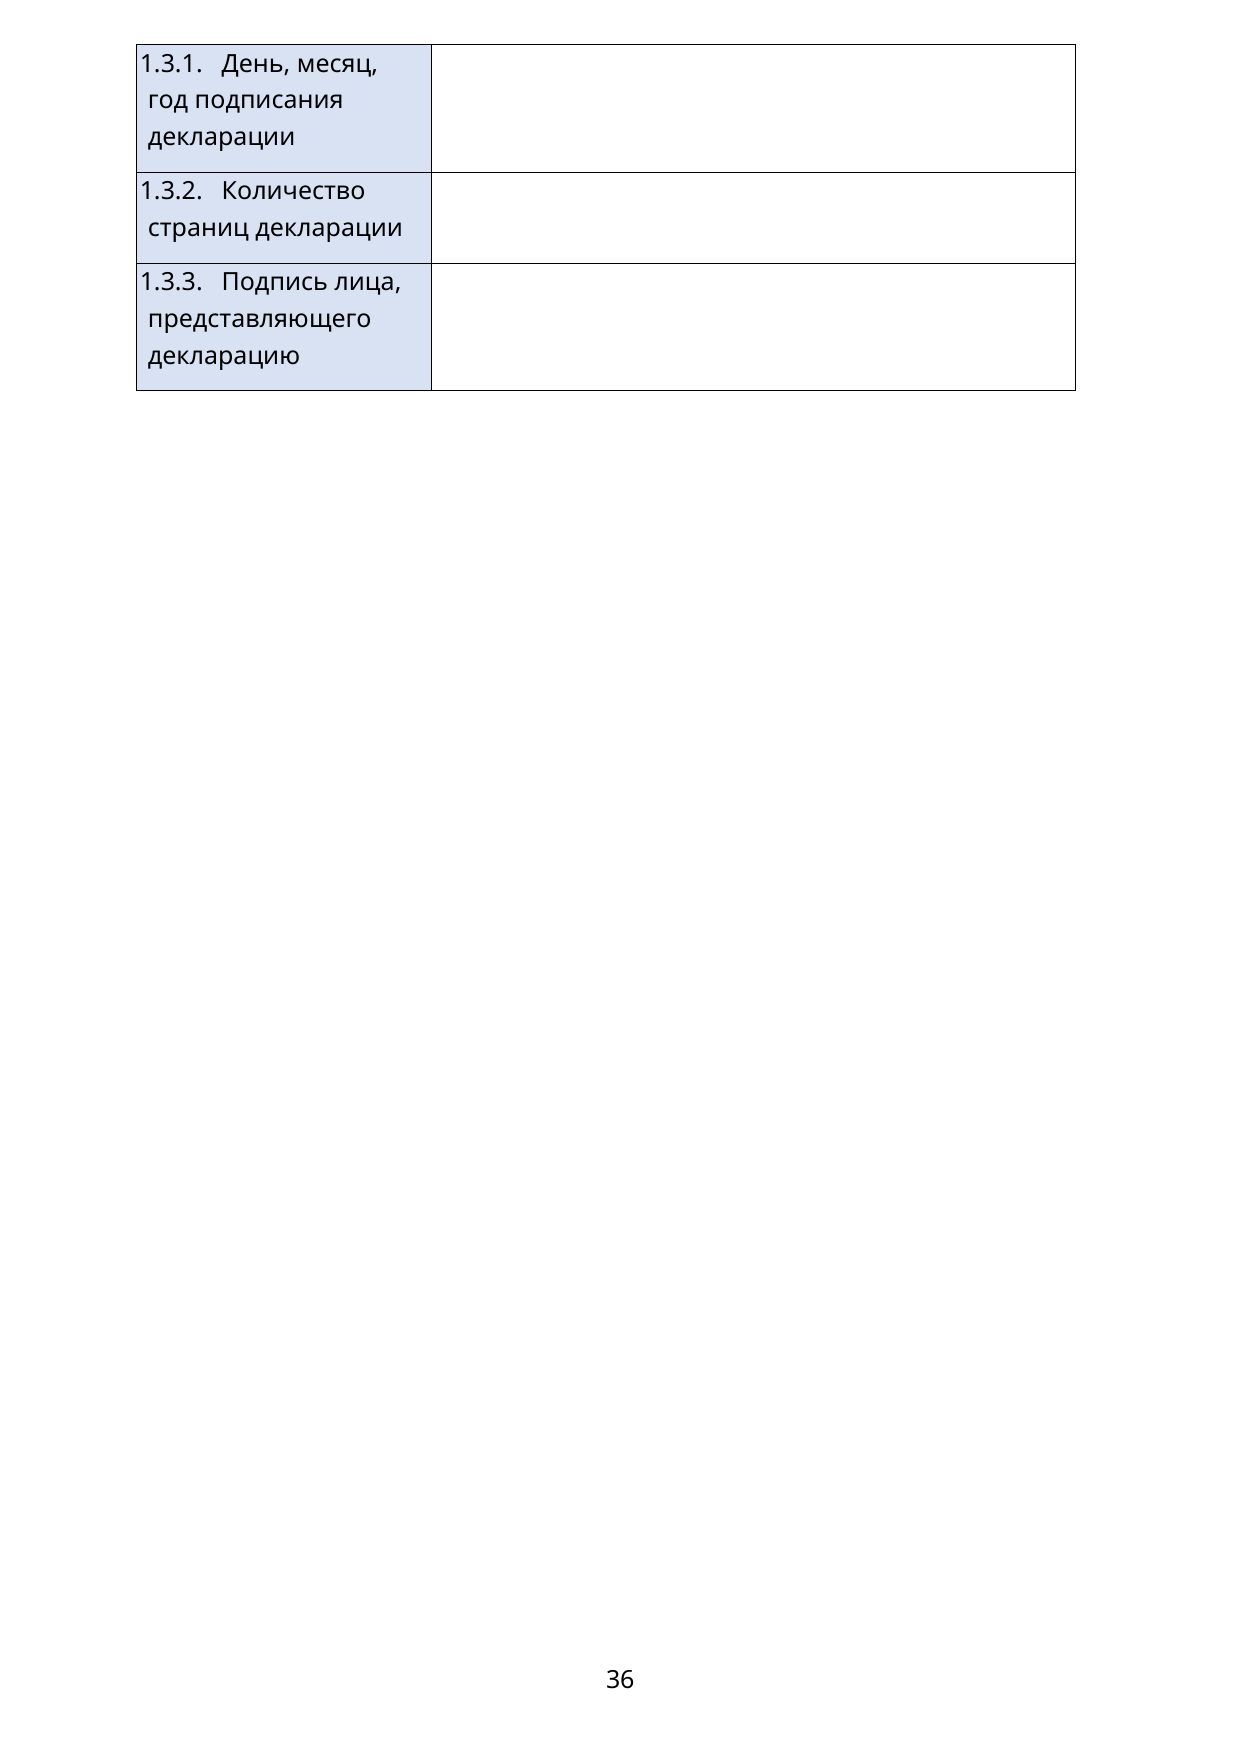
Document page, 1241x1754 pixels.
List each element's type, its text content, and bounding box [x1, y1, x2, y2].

table_header День, месяц, год подписания декларации [137, 45, 431, 172]
table_cell Количество страниц декларации [137, 173, 431, 263]
table_header [432, 45, 1075, 172]
table_cell [432, 173, 1075, 263]
table_cell [432, 264, 1075, 390]
table_cell Подпись лица, представляющего декларацию [137, 264, 431, 390]
